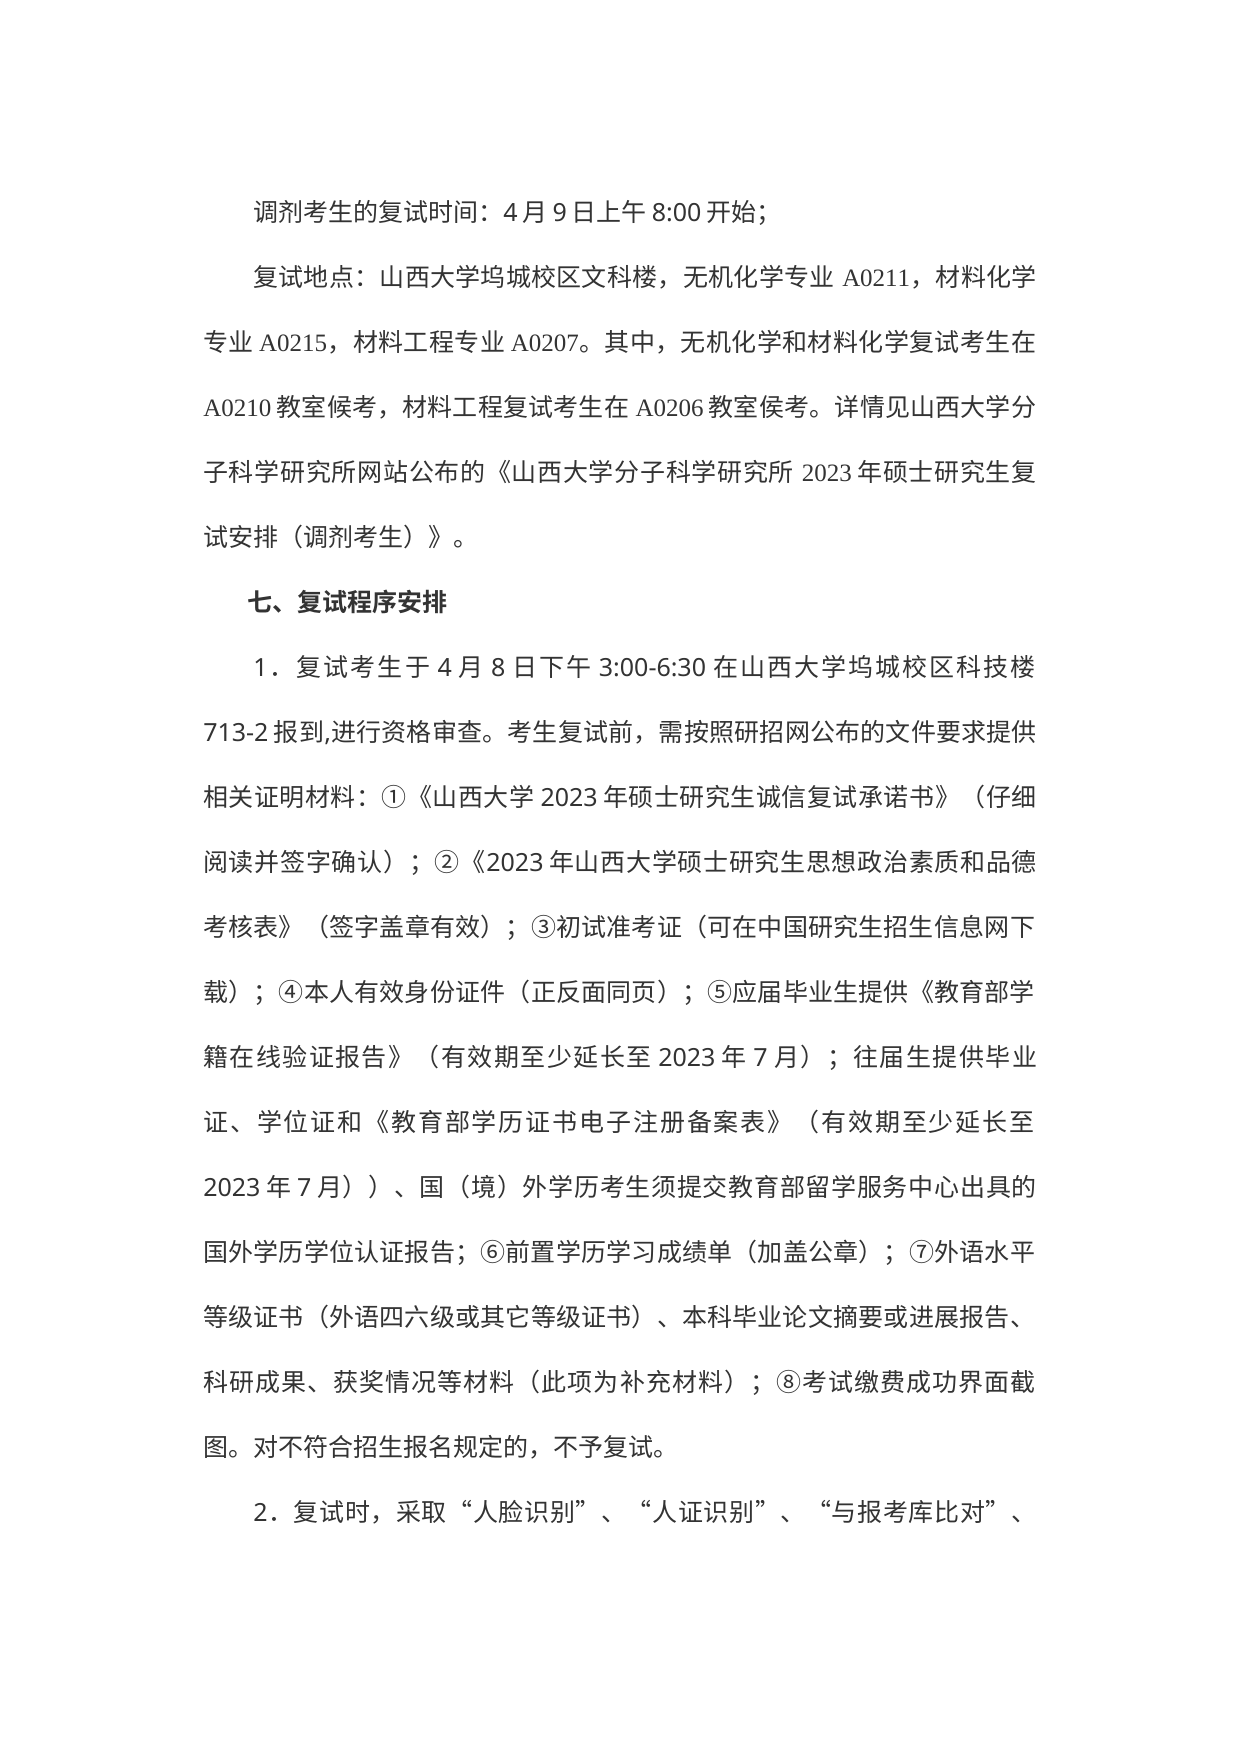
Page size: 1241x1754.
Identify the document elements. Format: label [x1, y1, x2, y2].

table_cell [188, 162, 1053, 1558]
